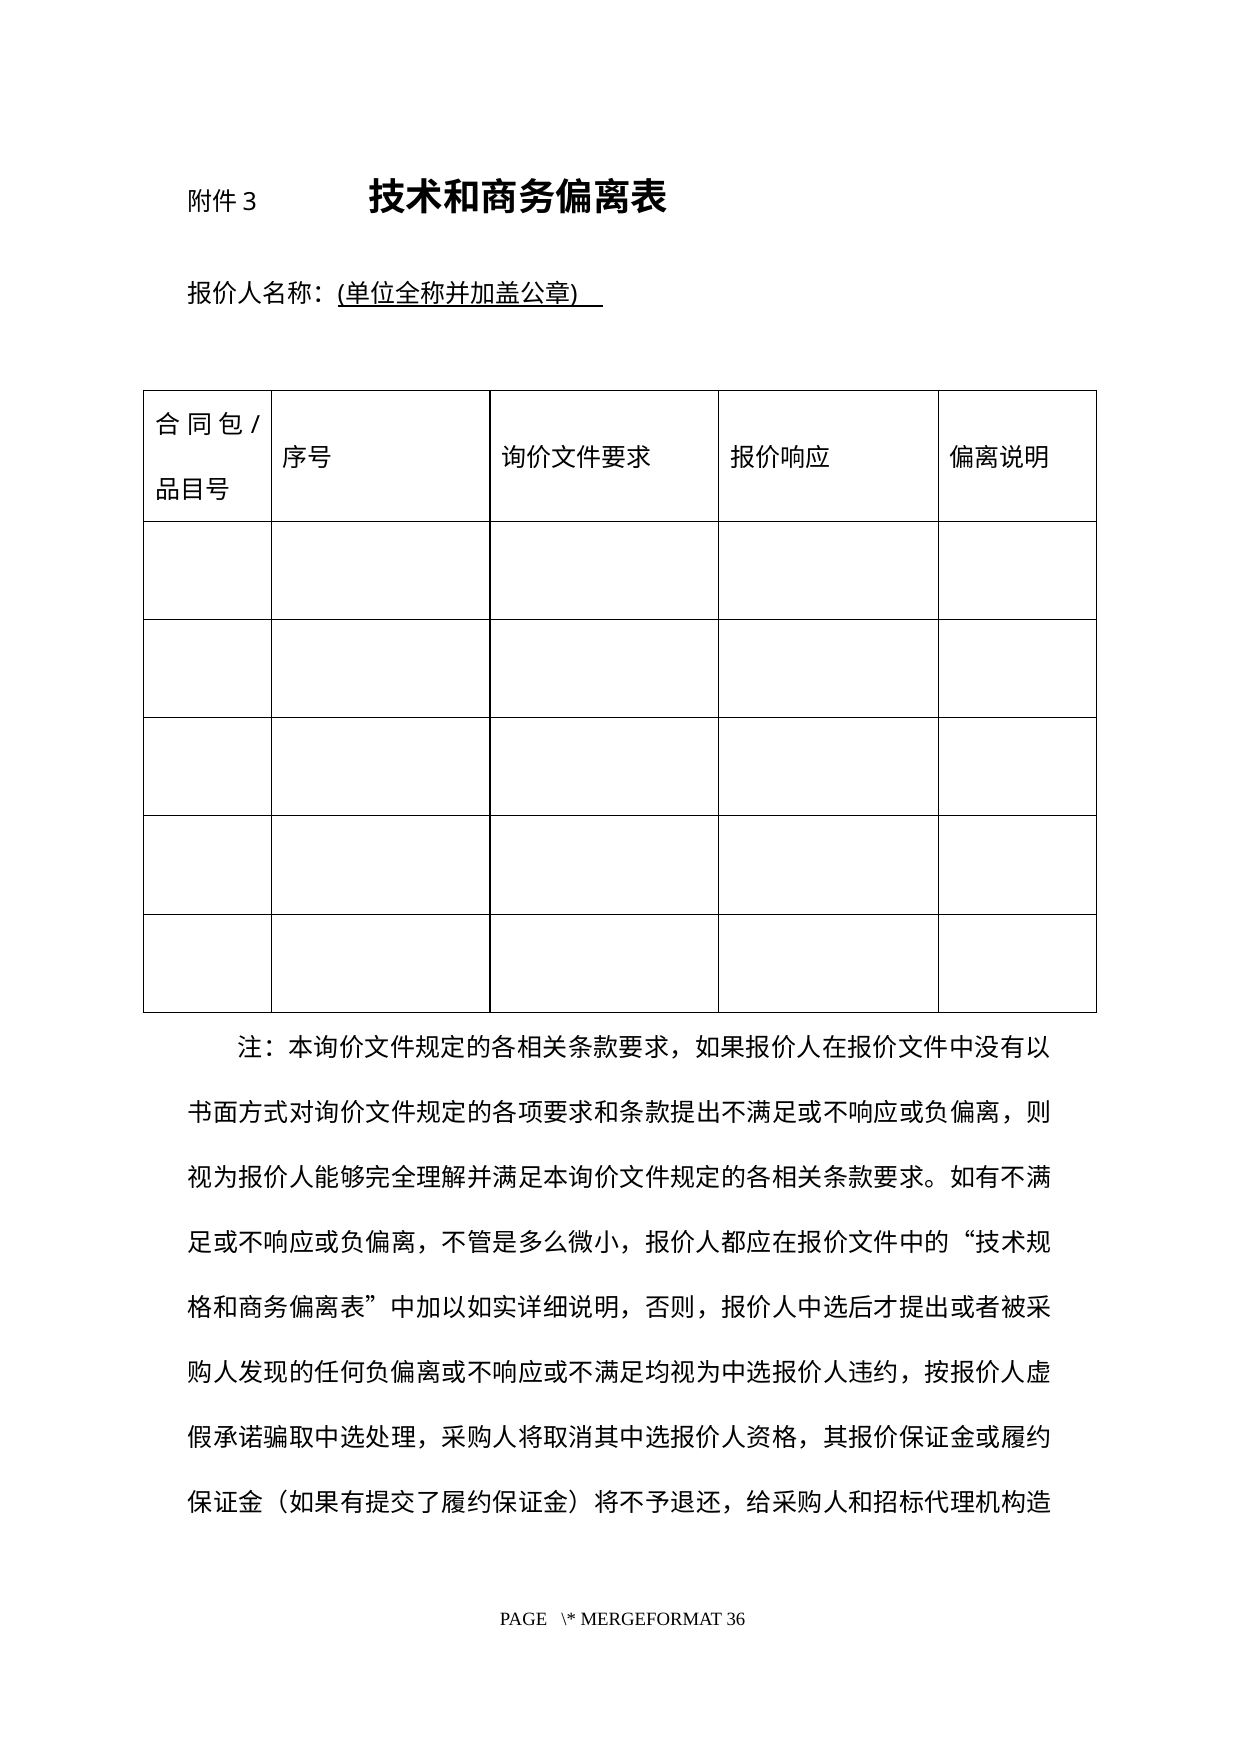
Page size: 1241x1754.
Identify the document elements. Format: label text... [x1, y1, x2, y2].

table_cell [719, 620, 938, 717]
table_cell [939, 522, 1096, 619]
table_cell [272, 915, 489, 1012]
table_cell [144, 816, 271, 914]
table_header 合同包/品目号 [144, 391, 271, 521]
table_cell [939, 816, 1096, 914]
table_cell [272, 718, 489, 815]
table_header 报价响应 [719, 391, 938, 521]
table_cell [491, 915, 718, 1012]
table_cell [144, 620, 271, 717]
table_header 偏离说明 [939, 391, 1096, 521]
table_cell [719, 816, 938, 914]
table_cell [939, 620, 1096, 717]
text 附件3 技术和商务偏离表 [187, 162, 1053, 227]
table_cell [144, 915, 271, 1012]
table_cell [491, 718, 718, 815]
table_cell [272, 522, 489, 619]
text 报价人名称：(单位全称并加盖公章) [187, 259, 1053, 324]
table_cell [144, 522, 271, 619]
table_header 序号 [272, 391, 489, 521]
table_cell [144, 718, 271, 815]
table_cell [719, 915, 938, 1012]
table_cell [719, 718, 938, 815]
table_cell [272, 620, 489, 717]
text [187, 1013, 1053, 1533]
table_cell [719, 522, 938, 619]
table_cell [491, 620, 718, 717]
table_cell [491, 816, 718, 914]
table_cell [491, 522, 718, 619]
table_cell [272, 816, 489, 914]
table_header 询价文件要求 [491, 391, 718, 521]
table_cell [939, 718, 1096, 815]
table_cell [939, 915, 1096, 1012]
